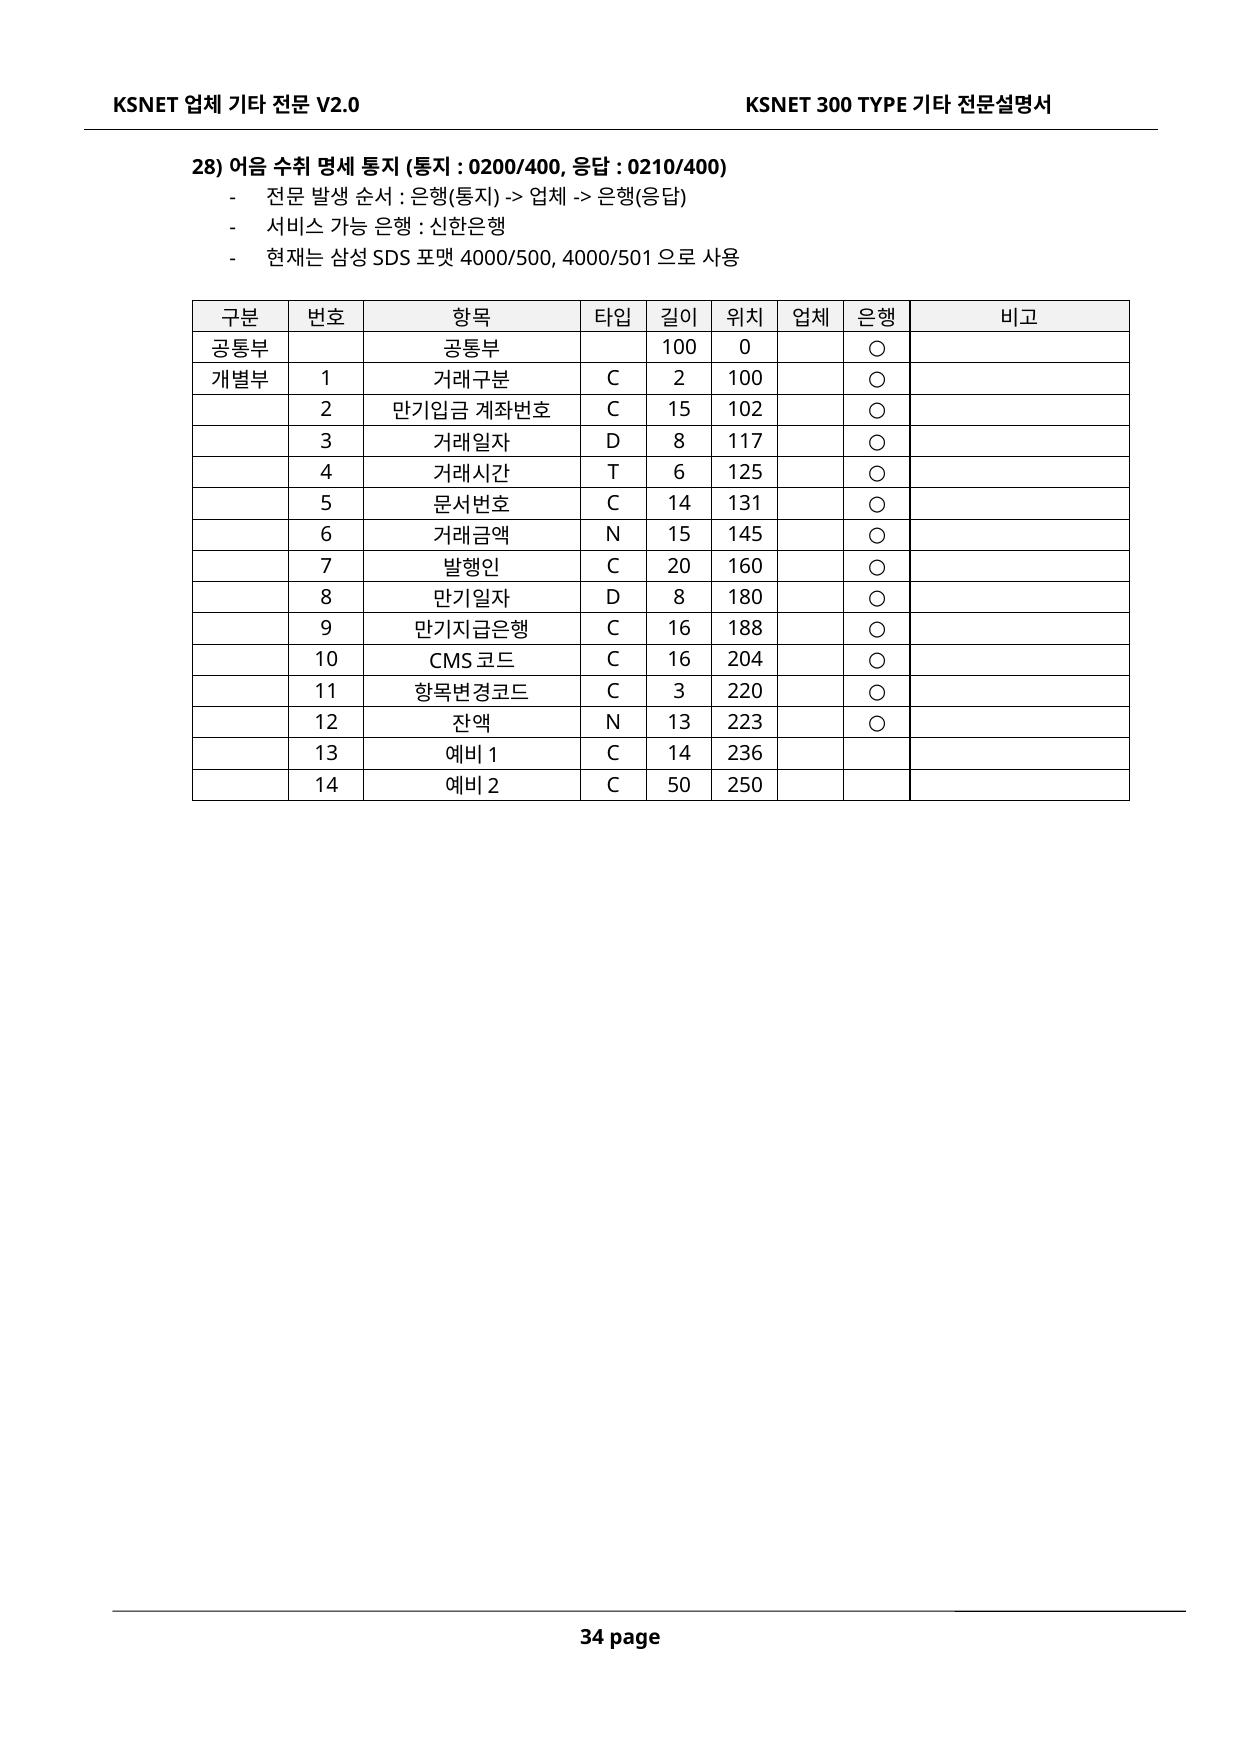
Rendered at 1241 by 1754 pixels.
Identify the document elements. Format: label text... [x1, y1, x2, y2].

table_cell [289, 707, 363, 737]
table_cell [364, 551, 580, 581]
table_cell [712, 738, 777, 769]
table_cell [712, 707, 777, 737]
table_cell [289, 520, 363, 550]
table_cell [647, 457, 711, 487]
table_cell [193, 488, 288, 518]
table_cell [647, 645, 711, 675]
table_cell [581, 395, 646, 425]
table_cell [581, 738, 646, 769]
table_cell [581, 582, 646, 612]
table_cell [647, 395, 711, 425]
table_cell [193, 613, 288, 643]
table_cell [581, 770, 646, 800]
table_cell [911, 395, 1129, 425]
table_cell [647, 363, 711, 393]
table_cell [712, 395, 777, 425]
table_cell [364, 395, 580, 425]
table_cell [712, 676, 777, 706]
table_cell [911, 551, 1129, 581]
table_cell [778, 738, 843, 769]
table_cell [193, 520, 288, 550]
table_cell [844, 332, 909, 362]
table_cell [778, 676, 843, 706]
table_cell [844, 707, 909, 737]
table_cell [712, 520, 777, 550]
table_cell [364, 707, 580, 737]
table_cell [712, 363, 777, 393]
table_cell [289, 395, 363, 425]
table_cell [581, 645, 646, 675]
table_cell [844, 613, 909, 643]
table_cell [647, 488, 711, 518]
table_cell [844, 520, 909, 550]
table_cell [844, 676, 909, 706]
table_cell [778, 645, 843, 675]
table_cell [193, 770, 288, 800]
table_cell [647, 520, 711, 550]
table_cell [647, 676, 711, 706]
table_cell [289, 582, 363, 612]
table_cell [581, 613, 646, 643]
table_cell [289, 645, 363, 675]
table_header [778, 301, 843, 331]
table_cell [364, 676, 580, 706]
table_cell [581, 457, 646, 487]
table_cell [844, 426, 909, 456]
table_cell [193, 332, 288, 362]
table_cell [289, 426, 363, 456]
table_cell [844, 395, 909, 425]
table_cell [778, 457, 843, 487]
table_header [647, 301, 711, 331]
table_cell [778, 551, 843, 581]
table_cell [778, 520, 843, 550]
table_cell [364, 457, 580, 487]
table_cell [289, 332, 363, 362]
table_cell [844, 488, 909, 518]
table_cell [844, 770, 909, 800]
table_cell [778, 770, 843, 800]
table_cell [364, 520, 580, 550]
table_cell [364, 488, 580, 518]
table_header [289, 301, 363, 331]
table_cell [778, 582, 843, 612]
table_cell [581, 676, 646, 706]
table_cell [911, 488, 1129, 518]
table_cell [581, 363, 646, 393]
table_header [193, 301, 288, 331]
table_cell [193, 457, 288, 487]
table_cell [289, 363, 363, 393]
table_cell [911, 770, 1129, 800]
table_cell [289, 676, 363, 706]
list 현재는 삼성SDS 포맷 4000/500, 4000/501으로 사용 [229, 241, 1128, 271]
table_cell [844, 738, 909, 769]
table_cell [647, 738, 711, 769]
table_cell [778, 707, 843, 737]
list 어음 수취 명세 통지 (통지 : 0200/400, 응답 : 0210/400) [192, 150, 1128, 180]
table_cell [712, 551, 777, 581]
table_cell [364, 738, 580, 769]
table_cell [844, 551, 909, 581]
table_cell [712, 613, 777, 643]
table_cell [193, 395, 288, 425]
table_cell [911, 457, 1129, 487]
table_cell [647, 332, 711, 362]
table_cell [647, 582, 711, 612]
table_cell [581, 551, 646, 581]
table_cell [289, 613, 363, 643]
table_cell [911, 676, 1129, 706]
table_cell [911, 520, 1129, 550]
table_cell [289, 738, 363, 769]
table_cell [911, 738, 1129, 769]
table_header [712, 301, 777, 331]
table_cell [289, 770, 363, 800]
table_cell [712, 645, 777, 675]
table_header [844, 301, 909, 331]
list 전문 발생 순서 : 은행(통지) -> 업체 -> 은행(응답) [229, 180, 1128, 211]
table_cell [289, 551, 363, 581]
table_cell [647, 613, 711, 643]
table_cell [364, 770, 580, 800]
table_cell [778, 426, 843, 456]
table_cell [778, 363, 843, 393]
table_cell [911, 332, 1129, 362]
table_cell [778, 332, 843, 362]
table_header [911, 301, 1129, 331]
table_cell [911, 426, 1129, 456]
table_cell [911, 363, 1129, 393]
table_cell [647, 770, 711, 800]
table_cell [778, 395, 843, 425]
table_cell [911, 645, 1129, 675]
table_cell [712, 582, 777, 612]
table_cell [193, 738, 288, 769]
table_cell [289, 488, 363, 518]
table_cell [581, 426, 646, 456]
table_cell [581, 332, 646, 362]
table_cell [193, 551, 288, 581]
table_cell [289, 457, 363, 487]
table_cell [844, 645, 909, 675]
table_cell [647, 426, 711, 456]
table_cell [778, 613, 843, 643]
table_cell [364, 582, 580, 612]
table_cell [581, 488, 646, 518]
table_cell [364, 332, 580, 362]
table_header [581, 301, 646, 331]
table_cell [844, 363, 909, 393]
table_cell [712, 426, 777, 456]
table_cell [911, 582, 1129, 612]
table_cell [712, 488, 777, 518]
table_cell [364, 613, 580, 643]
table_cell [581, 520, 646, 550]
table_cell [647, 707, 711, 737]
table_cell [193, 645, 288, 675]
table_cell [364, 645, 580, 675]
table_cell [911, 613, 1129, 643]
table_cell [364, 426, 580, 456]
list 서비스 가능 은행 : 신한은행 [229, 211, 1128, 241]
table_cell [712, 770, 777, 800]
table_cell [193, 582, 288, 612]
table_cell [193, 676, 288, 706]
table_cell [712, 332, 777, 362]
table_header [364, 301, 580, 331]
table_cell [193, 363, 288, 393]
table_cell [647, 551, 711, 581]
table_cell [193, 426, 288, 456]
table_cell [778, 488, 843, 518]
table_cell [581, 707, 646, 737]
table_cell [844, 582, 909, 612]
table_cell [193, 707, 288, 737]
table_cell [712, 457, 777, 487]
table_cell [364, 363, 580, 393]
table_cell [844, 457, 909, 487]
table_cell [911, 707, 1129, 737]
